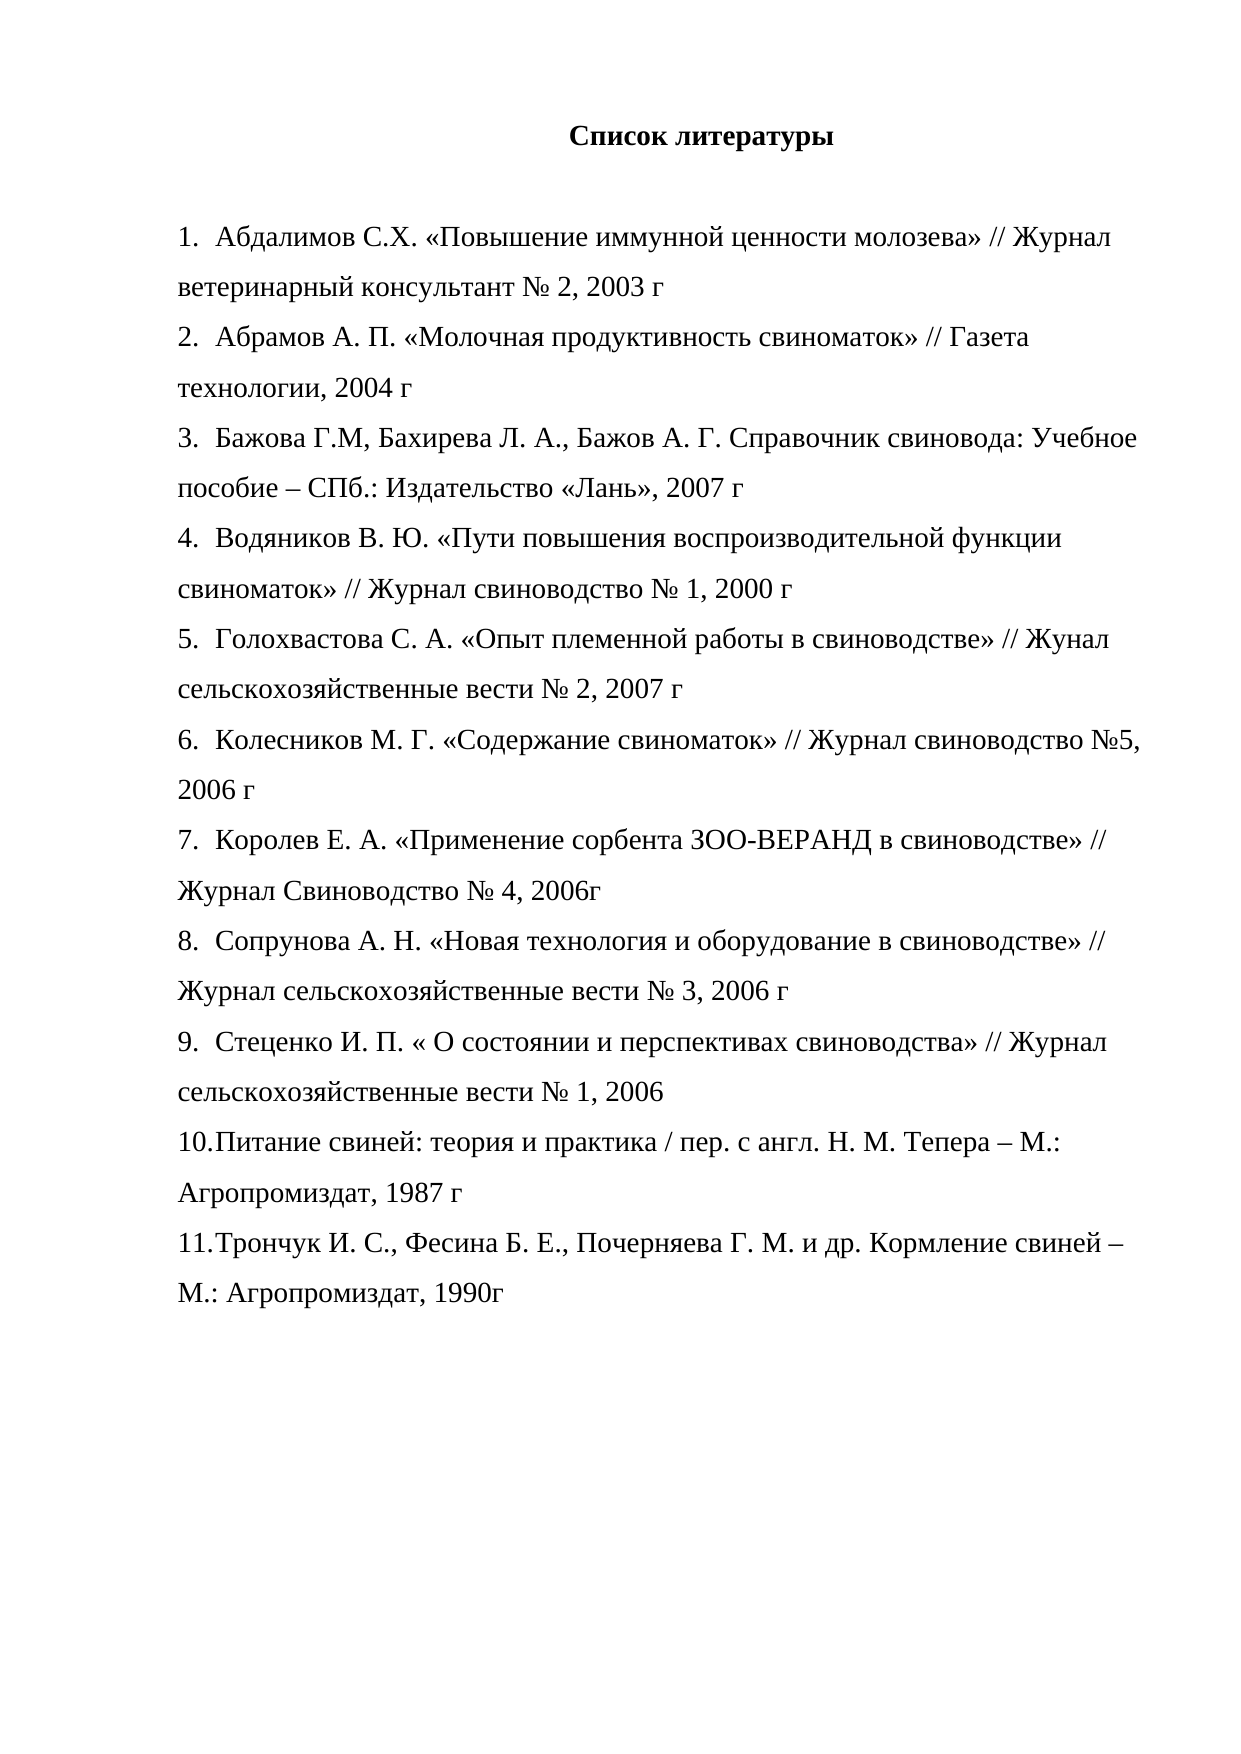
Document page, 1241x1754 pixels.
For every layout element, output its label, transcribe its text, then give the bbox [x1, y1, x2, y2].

list Королев Е. А. «Применение сорбента ЗОО-ВЕРАНД в свиноводстве» // Журнал Свиноводство № 4, 2006г [177, 822, 1152, 906]
list Водяников В. Ю. «Пути повышения воспроизводительной функции свиноматок» // Журнал свиноводство № 1, [177, 521, 1152, 604]
list Трончук И. С., Фесина Б. Е., Почерняева Г. М. и др. Кормление свиней – М.: Агропромиздат, 1990г [177, 1225, 1152, 1309]
text Список литературы [177, 118, 1152, 152]
list Абдалимов С.Х. «Повышение иммунной ценности молозева» // Журнал ветеринарный консультант № 2, [177, 219, 1152, 303]
list Голохвастова С. А. «Опыт племенной работы в свиноводстве» // Жунал сельскохозяйственные вести № 2, [177, 621, 1152, 705]
list Колесников М. Г. «Содержание свиноматок» // Журнал свиноводство №5, [177, 722, 1152, 806]
list Сопрунова А. Н. «Новая технология и оборудование в свиноводстве» // Журнал сельскохозяйственные вести № 3, [177, 923, 1152, 1007]
list Абрамов А. П. «Молочная продуктивность свиноматок» // Газета технологии, [177, 319, 1152, 403]
list Стеценко И. П. « О состоянии и перспективах свиноводства» // Журнал сельскохозяйственные вести № 1, 2006 [177, 1024, 1152, 1108]
list Бажова Г.М, Бахирева Л. А., Бажов А. Г. Справочник свиновода: Учебное пособие – СПб.: Издательство «Лань», [177, 420, 1152, 504]
list Питание свиней: теория и практика / пер. с англ. Н. М. Тепера – М.: Агропромиздат, [177, 1124, 1152, 1208]
